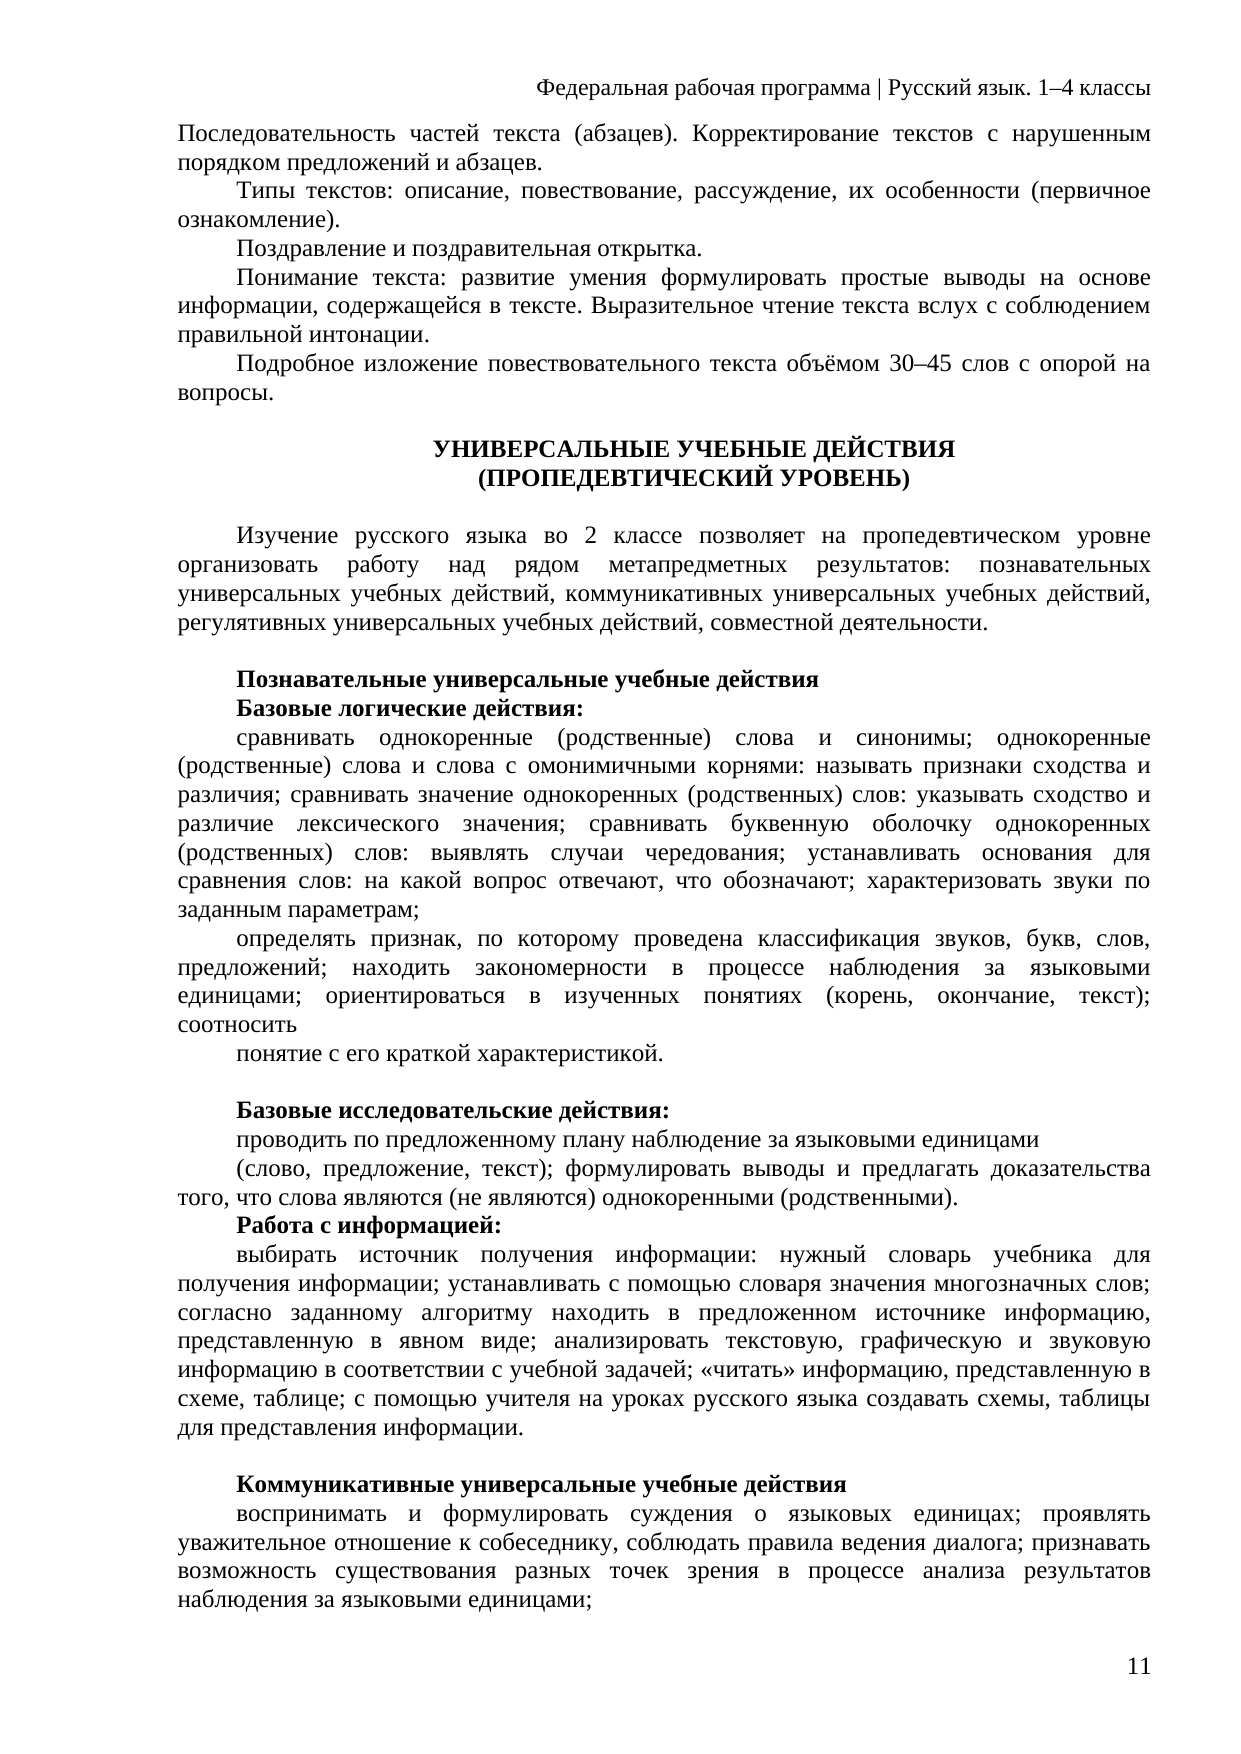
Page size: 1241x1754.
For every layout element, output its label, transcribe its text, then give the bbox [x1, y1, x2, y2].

text Базовые логические действия: [177, 693, 1152, 722]
text Работа с информацией: [177, 1211, 1152, 1239]
text определять признак, по которому проведена классификация звуков, букв, слов, предложений; находить закономерности в процессе наблюдения за языковыми единицами; ориентироваться в изученных понятиях (корень, окончание, текст); соотносить [177, 923, 1152, 1038]
text сравнивать однокоренные (родственные) слова и синонимы; однокоренные (родственные) слова и слова с омонимичными корнями: называть признаки сходства и различия; сравнивать значение однокоренных (родственных) слов: указывать сходство и различие лексического значения; сравнивать буквенную оболочку однокоренных (родственных) слов: выявлять случаи чередования; устанавливать основания для сравнения слов: на какой вопрос отвечают, что обозначают; характеризовать звуки по заданным параметрам; [177, 722, 1152, 923]
text УНИВЕРСАЛЬНЫЕ УЧЕБНЫЕ ДЕЙСТВИЯ [177, 434, 1152, 463]
text (слово, предложение, текст); формулировать выводы и предлагать доказательства того, что слова являются (не являются) однокоренными (родственными). [177, 1153, 1152, 1211]
text Поздравление и поздравительная открытка. [177, 233, 1152, 262]
text Типы текстов: описание, повествование, рассуждение, их особенности (первичное ознакомление). [177, 176, 1152, 233]
text Понимание текста: развитие умения формулировать простые выводы на основе информации, содержащейся в тексте. Выразительное чтение текста вслух с соблюдением правильной интонации. [177, 262, 1152, 348]
text Коммуникативные универсальные учебные действия [177, 1469, 1152, 1498]
text Подробное изложение повествовательного текста объёмом 30–45 слов с опорой на вопросы. [177, 348, 1152, 406]
text воспринимать и формулировать суждения о языковых единицах; проявлять уважительное отношение к собеседнику, соблюдать правила ведения диалога; признавать возможность существования разных точек зрения в процессе анализа результатов наблюдения за языковыми единицами; [177, 1498, 1152, 1613]
text выбирать источник получения информации: нужный словарь учебника для получения информации; устанавливать с помощью словаря значения многозначных слов; согласно заданному алгоритму находить в предложенном источнике информацию, представленную в явном виде; анализировать текстовую, графическую и звуковую информацию в соответствии с учебной задачей; «читать» информацию, представленную в схеме, таблице; с помощью учителя на уроках русского языка создавать схемы, таблицы для представления информации. [177, 1239, 1152, 1441]
text Базовые исследовательские действия: [177, 1096, 1152, 1124]
text понятие с его краткой характеристикой. [177, 1038, 1152, 1067]
text проводить по предложенному плану наблюдение за языковыми единицами [177, 1124, 1152, 1153]
text (ПРОПЕДЕВТИЧЕСКИЙ УРОВЕНЬ) [177, 463, 1152, 492]
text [177, 118, 1152, 176]
text Познавательные универсальные учебные действия [177, 664, 1152, 693]
text Изучение русского языка во 2 классе позволяет на пропедевтическом уровне организовать работу над рядом метапредметных результатов: познавательных универсальных учебных действий, коммуникативных универсальных учебных действий, регулятивных универсальных учебных действий, совместной деятельности. [177, 521, 1152, 636]
